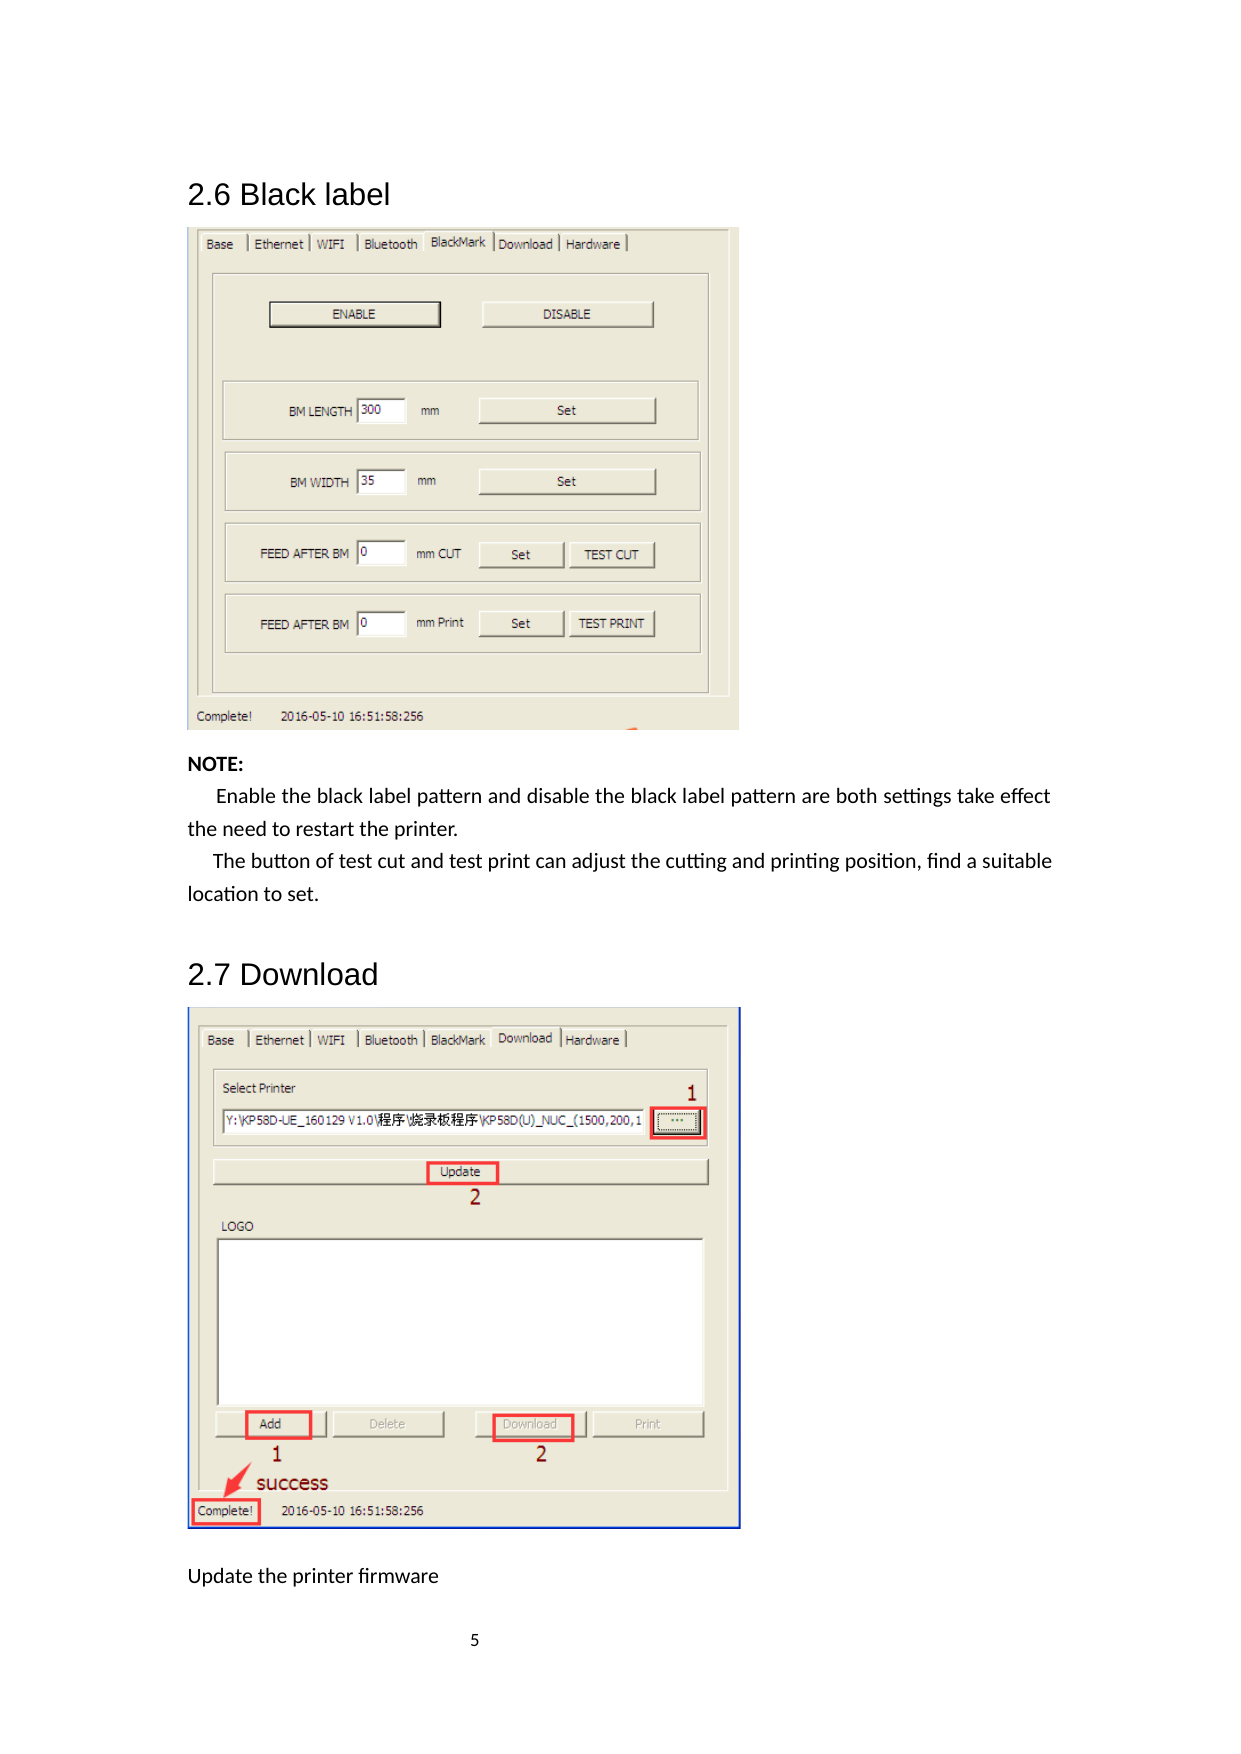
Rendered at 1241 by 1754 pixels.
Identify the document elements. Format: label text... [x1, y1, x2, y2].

text 2.7 Download [187, 942, 1053, 1007]
picture [187, 227, 740, 730]
picture [187, 1007, 741, 1529]
text 2.6 Black label [187, 162, 1053, 227]
text The button of test cut and test print can adjust the cutting and printing position, find a suitable location to set. [187, 844, 1053, 909]
text NOTE: [187, 747, 1053, 779]
text Enable the black label pattern and disable the black label pattern are both settings take effect the need to restart the printer. [187, 779, 1053, 844]
text Update the printer firmware [187, 1559, 1053, 1592]
